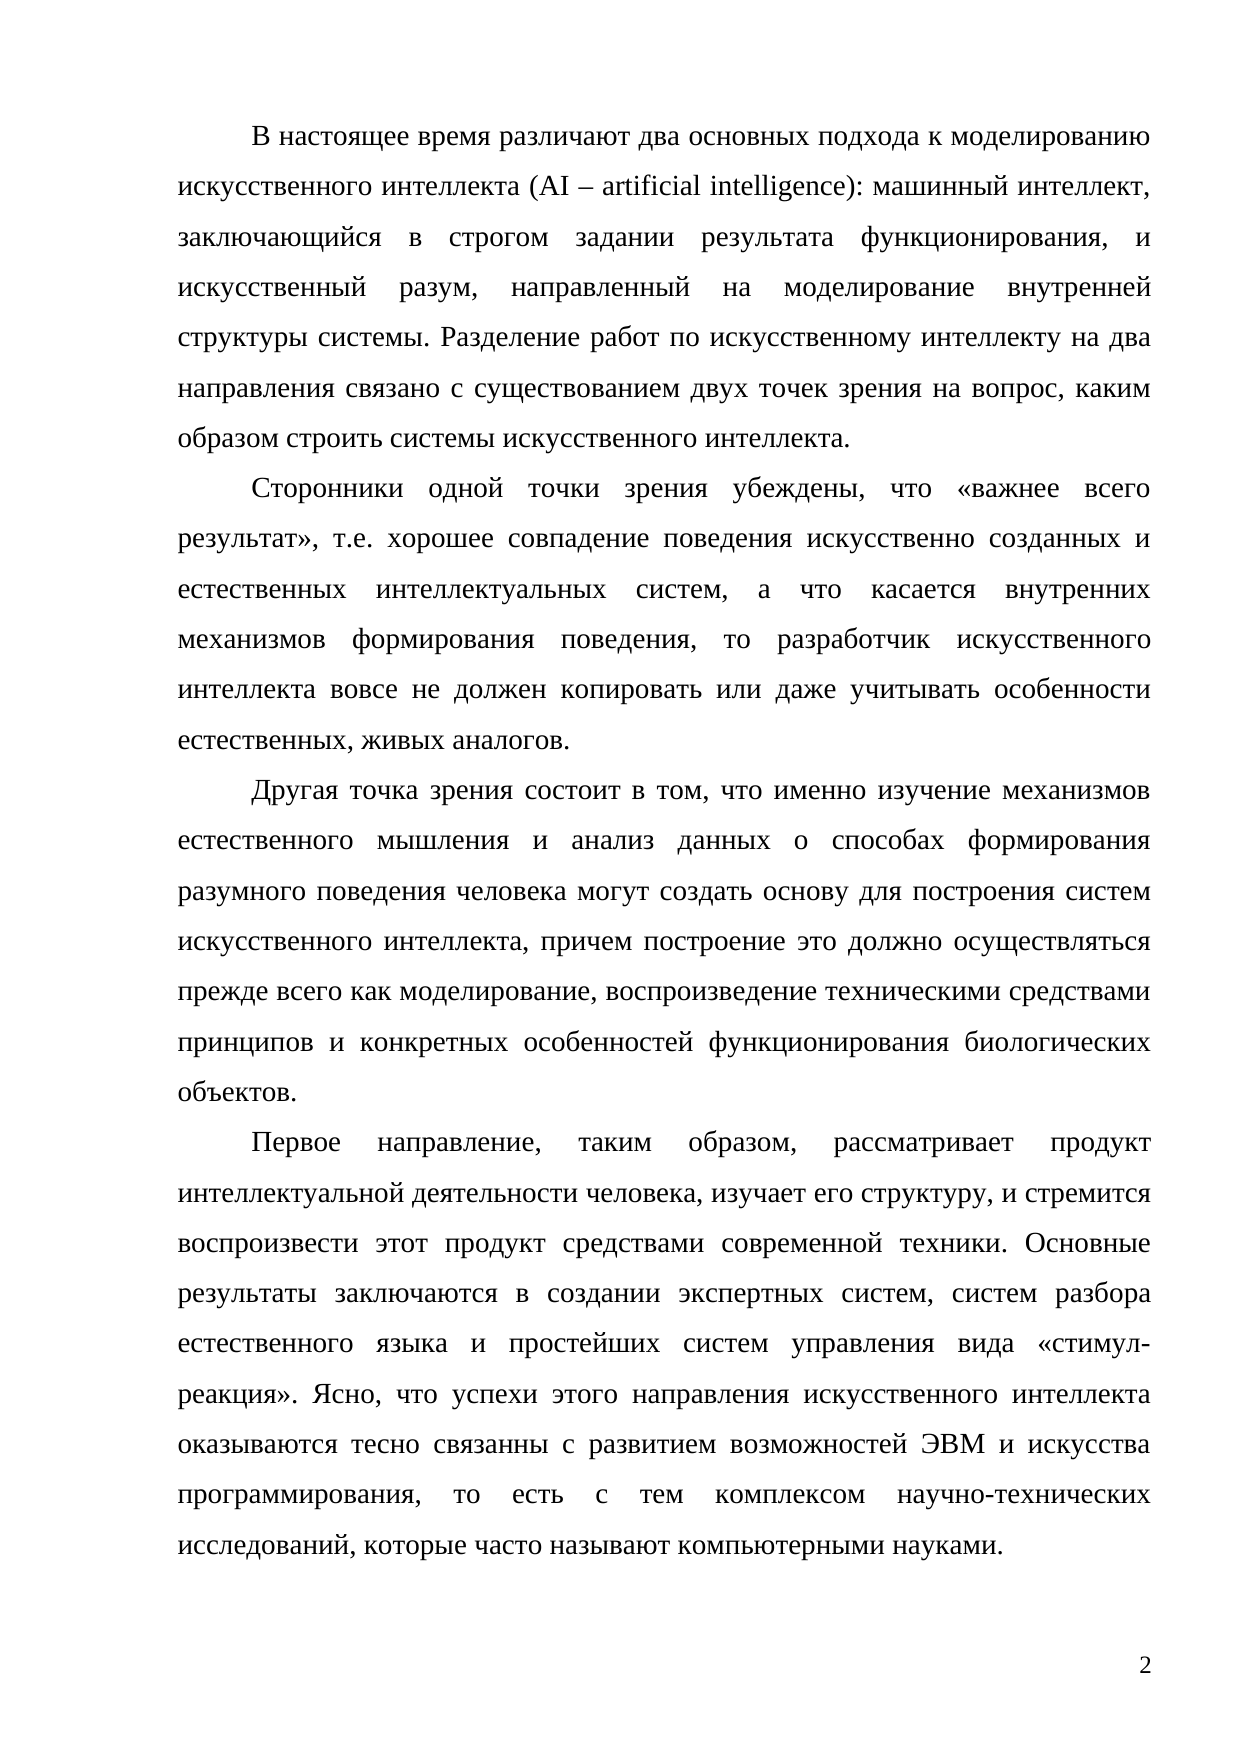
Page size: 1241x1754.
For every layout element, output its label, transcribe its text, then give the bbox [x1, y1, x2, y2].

text Первое направление, таким образом, рассматривает продукт интеллектуальной деятельности человека, изучает его структуру, и стремится воспроизвести этот продукт средствами современной техники. Основные результаты заключаются в создании экспертных систем, систем разбора естественного языка и простейших систем управления вида «стимул-реакция». Ясно, что успехи этого направления искусственного интеллекта оказываются тесно связанны с развитием возможностей ЭВМ и искусства программирования, то есть с тем комплексом научно-технических исследований, которые часто называют компьютерными науками. [177, 1124, 1152, 1560]
text Другая точка зрения состоит в том, что именно изучение механизмов естественного мышления и анализ данных о способах формирования разумного поведения человека могут создать основу для построения систем искусственного интеллекта, причем построение это должно осуществляться прежде всего как моделирование, воспроизведение техническими средствами принципов и конкретных особенностей функционирования биологических объектов. [177, 772, 1152, 1108]
text В настоящее время различают два основных подхода к моделированию искусственного интеллекта (AI – artificial intelligence): машинный интеллект, заключающийся в строгом задании результата функционирования, и искусственный разум, направленный на моделирование внутренней структуры системы. Разделение работ по искусственному интеллекту на два направления связано с существованием двух точек зрения на вопрос, каким образом строить системы искусственного интеллекта. [177, 118, 1152, 453]
text Сторонники одной точки зрения убеждены, что «важнее всего результат», т.е. хорошее совпадение поведения искусственно созданных и естественных интеллектуальных систем, а что касается внутренних механизмов формирования поведения, то разработчик искусственного интеллекта вовсе не должен копировать или даже учитывать особенности естественных, живых аналогов. [177, 470, 1152, 755]
